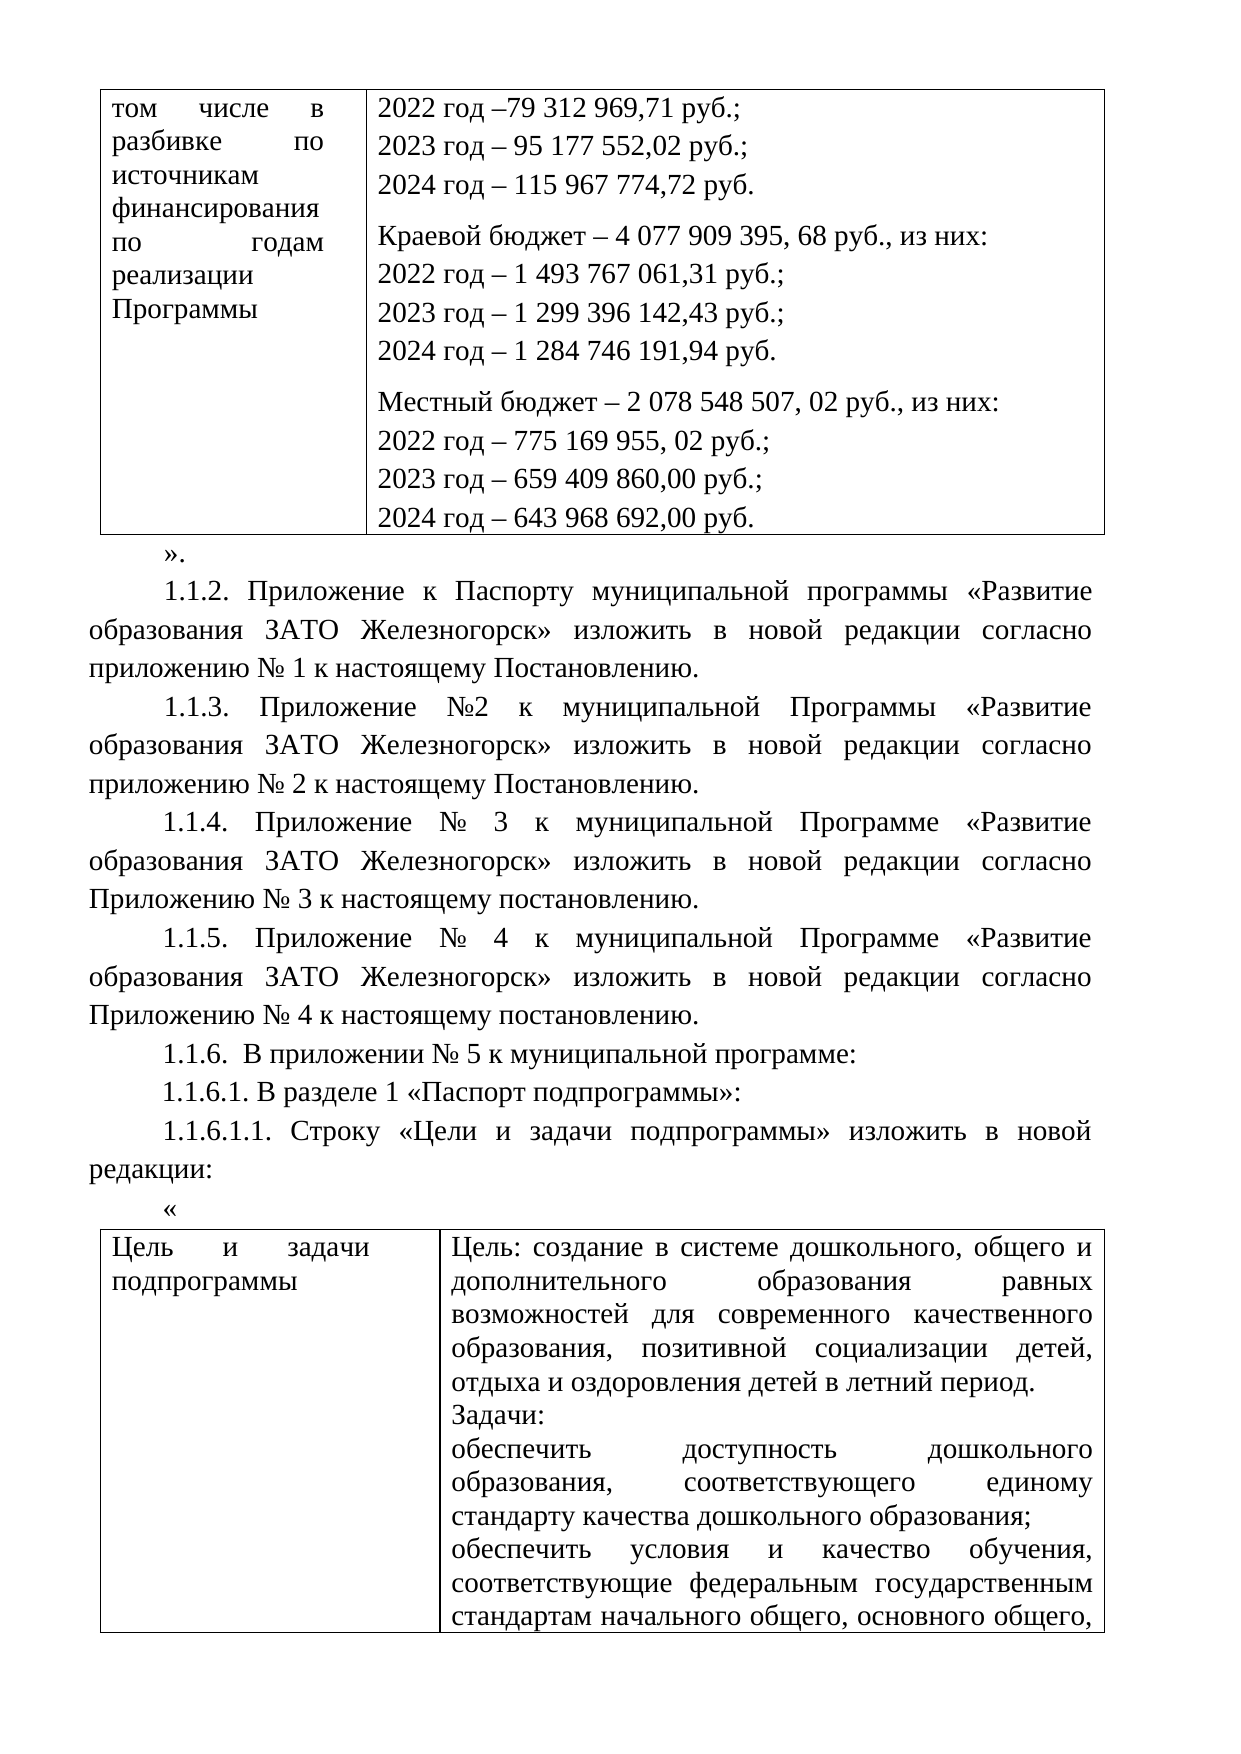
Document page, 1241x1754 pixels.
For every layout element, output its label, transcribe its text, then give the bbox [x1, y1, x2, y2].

text 1.1.4. Приложение № 3 к муниципальной Программе «Развитие образования ЗАТО Железногорск» изложить в новой редакции согласно Приложению № 3 к настоящему постановлению. [89, 804, 1092, 915]
text 1.1.6.1.1. Строку «Цели и задачи подпрограммы» изложить в новой редакции: [89, 1113, 1092, 1185]
table_header [335, 90, 366, 534]
text 1.1.6.1. В разделе 1 «Паспорт подпрограммы»: [89, 1074, 1092, 1108]
text 1.1.3. Приложение №2 к муниципальной Программы «Развитие образования ЗАТО Железногорск» изложить в новой редакции согласно приложению № 2 к настоящему Постановлению. [89, 689, 1092, 799]
text 1.1.5. Приложение № 4 к муниципальной Программе «Развитие образования ЗАТО Железногорск» изложить в новой редакции согласно Приложению № 4 к настоящему постановлению. [89, 920, 1092, 1031]
table_header Цель и задачи подпрограммы [101, 1230, 381, 1632]
text 1.1.2. Приложение к Паспорту муниципальной программы «Развитие образования ЗАТО Железногорск» изложить в новой редакции согласно приложению № 1 к настоящему Постановлению. [89, 573, 1092, 684]
table_header [381, 1230, 439, 1632]
table_header Информация по ресурсному обеспечению муниципальной Программы, в том числе в разбивке по источникам финансирования по годам реализации Программы [101, 90, 335, 534]
text « [89, 1190, 1092, 1223]
text 1.1.6. В приложении № 5 к муниципальной программе: [89, 1036, 1092, 1069]
text ». [89, 535, 1092, 568]
